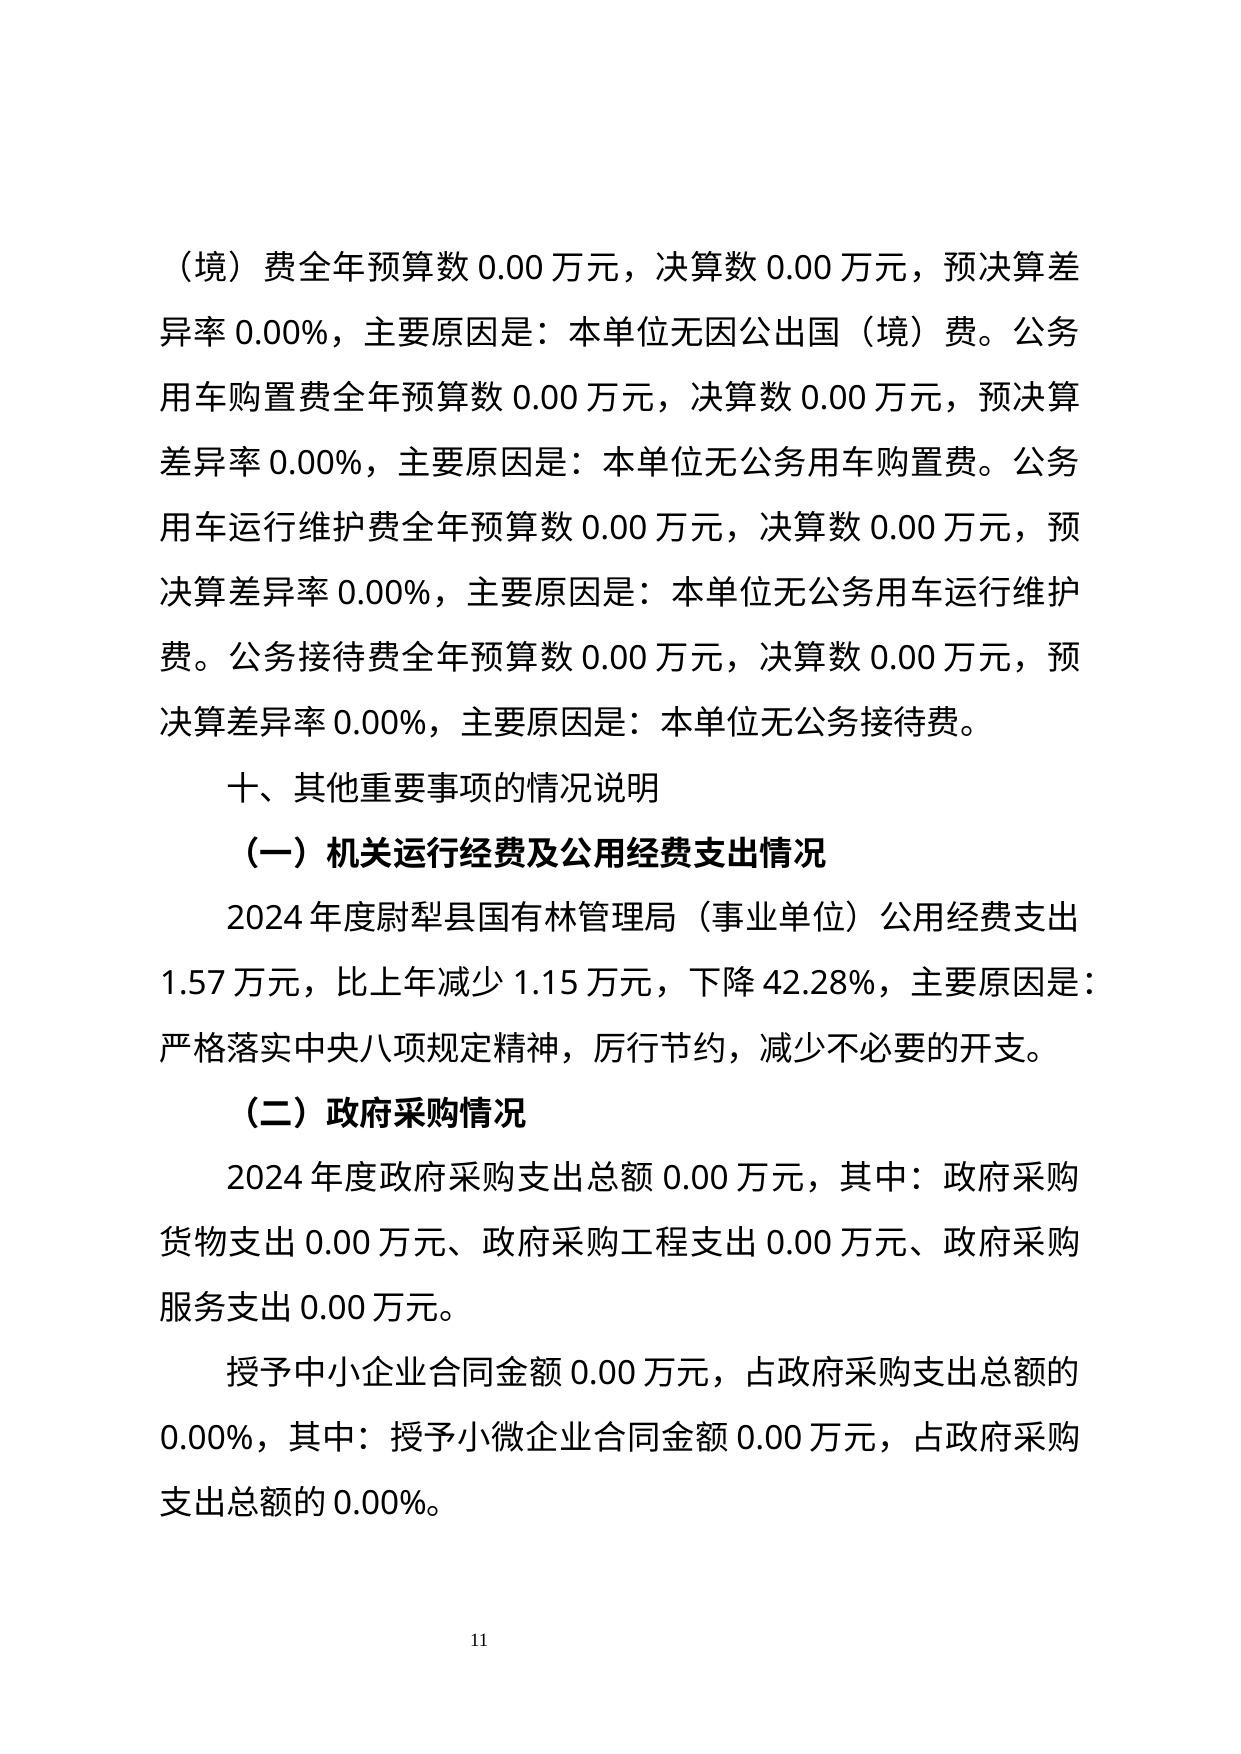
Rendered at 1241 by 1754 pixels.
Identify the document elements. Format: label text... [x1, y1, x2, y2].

text 十、其他重要事项的情况说明 [159, 753, 1081, 818]
text 授予中小企业合同金额0.00万元，占政府采购支出总额的0.00%，其中：授予小微企业合同金额0.00万元，占政府采购支出总额的0.00%。 [159, 1338, 1081, 1533]
text （一）机关运行经费及公用经费支出情况 [159, 818, 1081, 883]
text 2024年度尉犁县国有林管理局（事业单位）公用经费支出1.57万元，比上年减少1.15万元，下降42.28%，主要原因是：严格落实中央八项规定精神，厉行节约，减少不必要的开支。 [159, 883, 1081, 1078]
text （二）政府采购情况 [159, 1078, 1081, 1143]
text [159, 233, 1081, 753]
text 2024年度政府采购支出总额0.00万元，其中：政府采购货物支出0.00万元、政府采购工程支出0.00万元、政府采购服务支出0.00万元。 [159, 1143, 1081, 1338]
